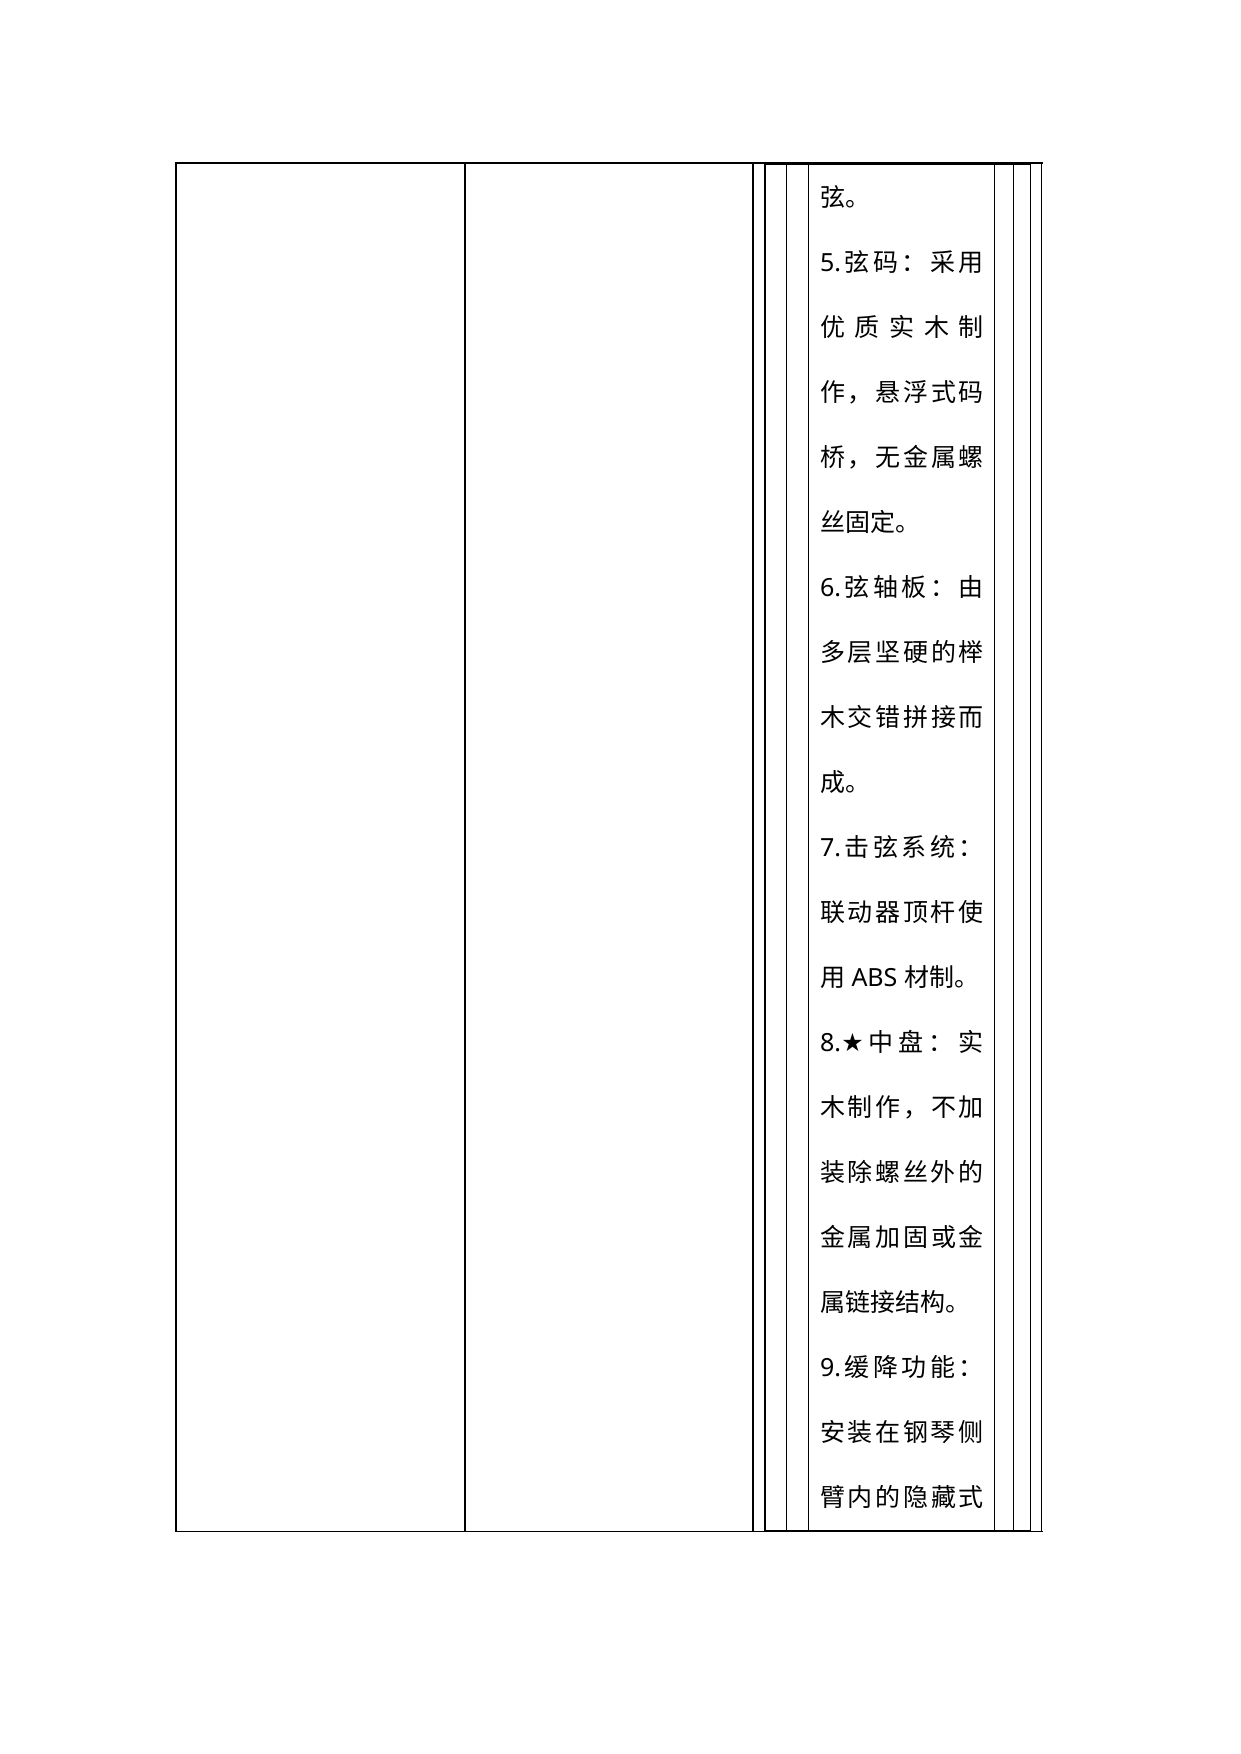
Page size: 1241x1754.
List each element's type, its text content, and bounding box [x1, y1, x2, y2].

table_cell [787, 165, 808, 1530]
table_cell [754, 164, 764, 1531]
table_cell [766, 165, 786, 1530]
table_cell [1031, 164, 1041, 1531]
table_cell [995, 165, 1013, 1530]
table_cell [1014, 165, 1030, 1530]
table_cell [466, 164, 752, 1531]
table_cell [809, 165, 994, 1530]
table_cell 1 [177, 164, 464, 1531]
